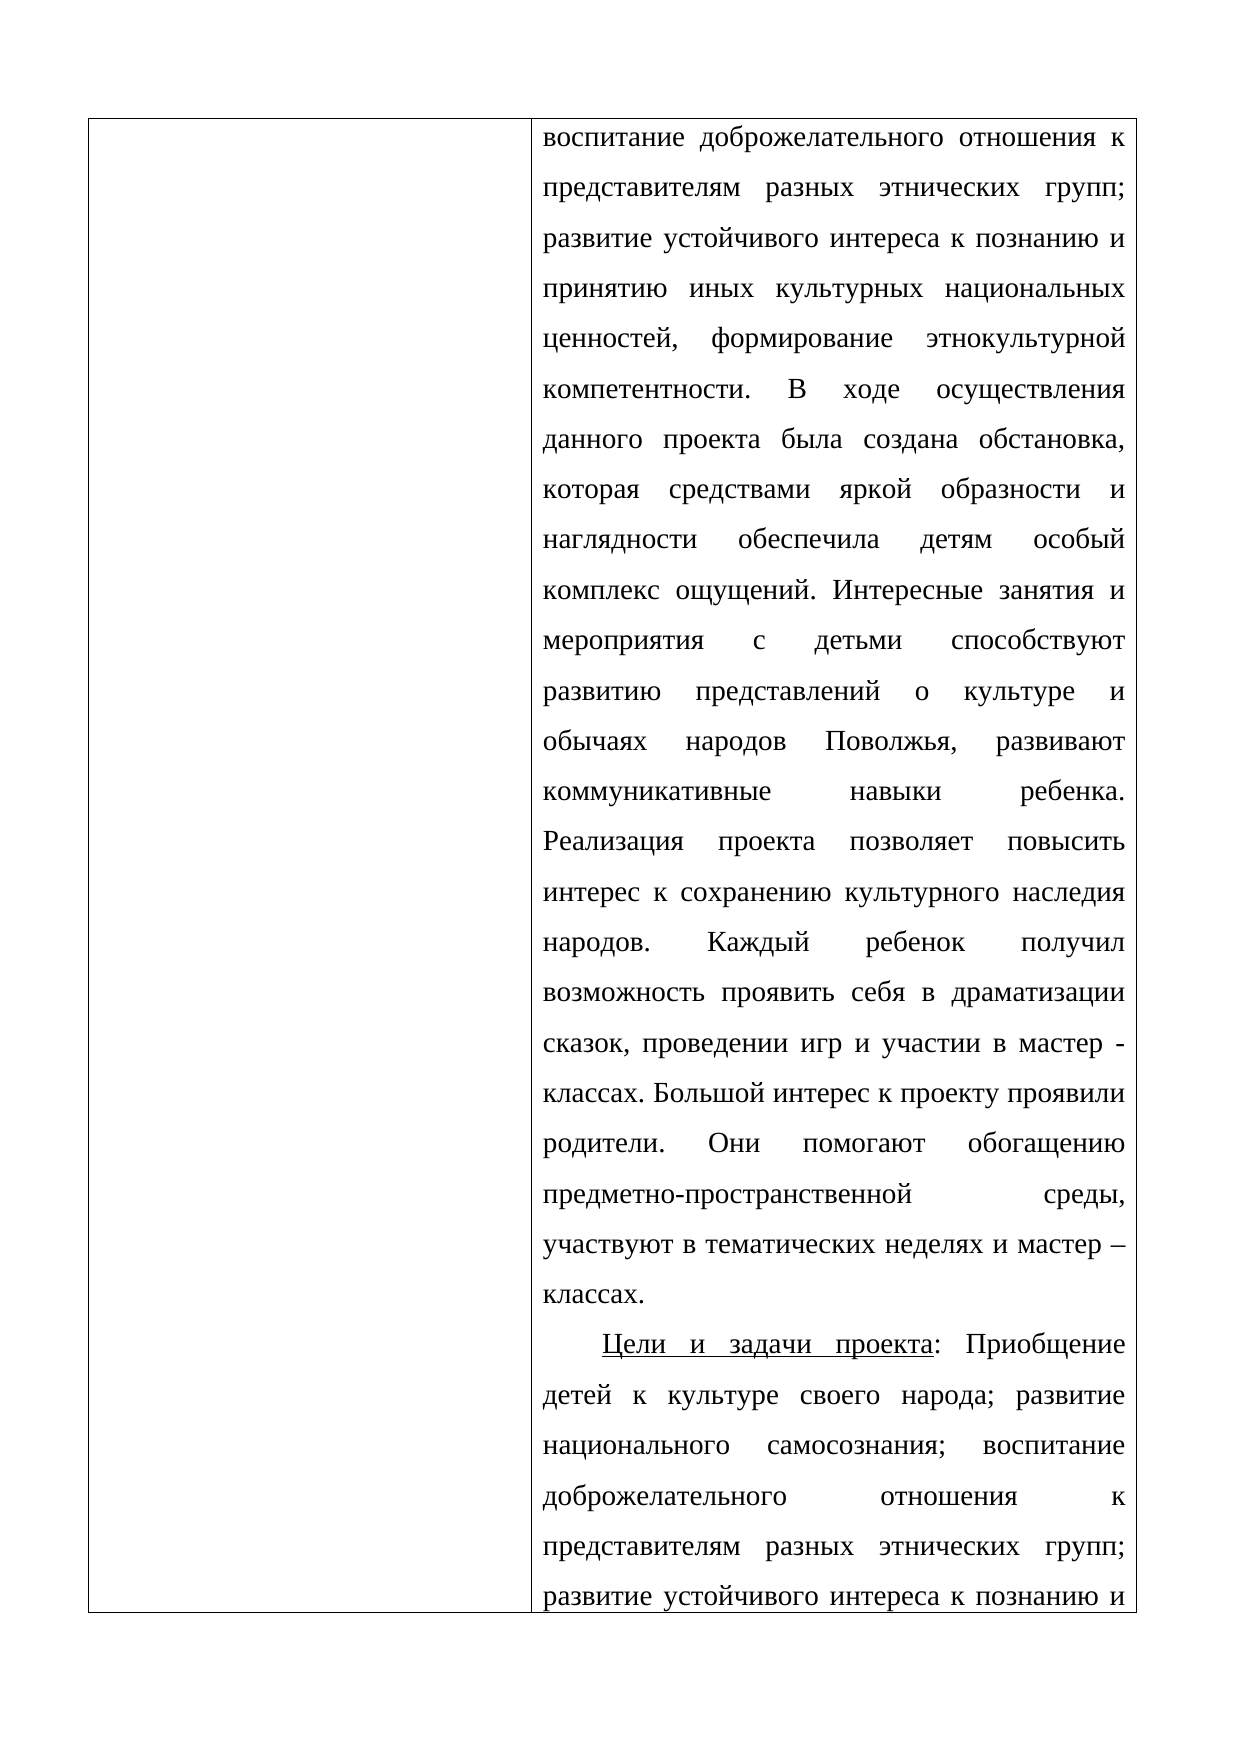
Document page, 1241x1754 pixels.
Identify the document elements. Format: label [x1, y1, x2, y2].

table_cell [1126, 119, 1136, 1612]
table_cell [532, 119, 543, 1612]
table_cell [89, 119, 531, 1612]
